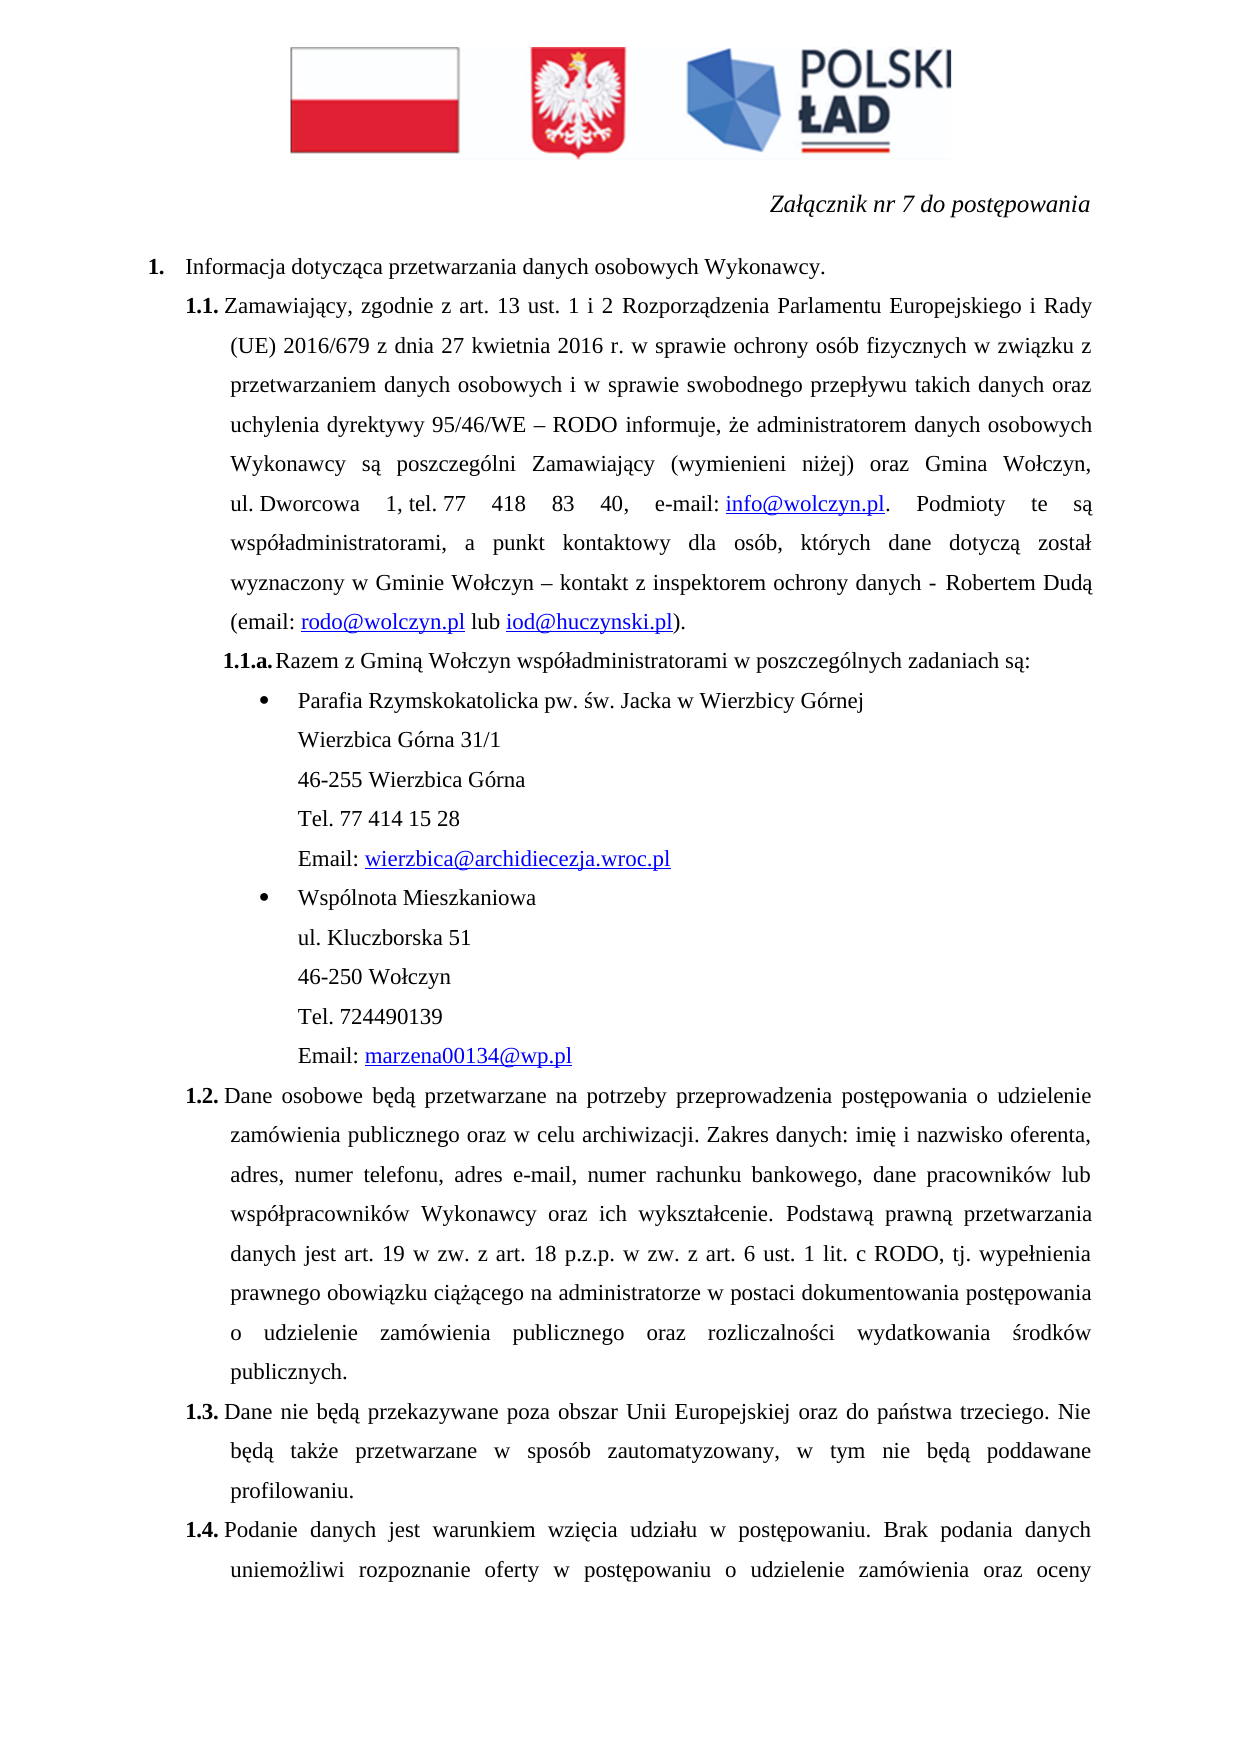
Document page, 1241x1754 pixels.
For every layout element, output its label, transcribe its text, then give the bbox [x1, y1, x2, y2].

list 46-250 Wołczyn [298, 963, 1093, 990]
list Tel. 77 414 15 28 [298, 806, 1093, 832]
list Zamawiający, zgodnie z art. 13 ust. 1 i 2 Rozporządzenia Parlamentu Europejskiego i Rady (UE) 2016/679 z dnia 27 kwietnia 2016 r. w sprawie ochrony osób fizycznych w związku z przetwarzaniem danych osobowych i w sprawie swobodnego przepływu takich danych oraz uchylenia dyrektywy 95/46/WE – RODO informuje, że administratorem danych osobowych Wykonawcy są poszczególni Zamawiający (wymienieni niżej) oraz Gmina Wołczyn, ul. Dworcowa 1, tel. 77 418 83 40, e-mail: info@wolczyn.pl. Podmioty te są współadministratorami, a punkt kontaktowy dla osób, których dane dotyczą został wyznaczony w Gminie Wołczyn – kontakt z inspektorem ochrony danych - Robertem Dudą (email: rodo@wolczyn.pl lub iod@huczynski.pl). [185, 292, 1093, 634]
list Wierzbica Górna 31/1 [298, 727, 1093, 753]
list ul. Kluczborska 51 [298, 924, 1093, 950]
list Email: marzena00134@wp.pl [298, 1042, 1093, 1069]
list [185, 1516, 1093, 1582]
list 46-255 Wierzbica Górna [298, 766, 1093, 792]
list Tel. 724490139 [298, 1003, 1093, 1029]
list Email: wierzbica@archidiecezja.wroc.pl [298, 845, 1093, 871]
list Parafia Rzymskokatolicka pw. św. Jacka w Wierzbicy Górnej [260, 687, 1093, 713]
picture [289, 47, 952, 161]
list Dane nie będą przekazywane poza obszar Unii Europejskiej oraz do państwa trzeciego. Nie będą także przetwarzane w sposób zautomatyzowany, w tym nie będą poddawane profilowaniu. [185, 1398, 1093, 1503]
list Razem z Gminą Wołczyn współadministratorami w poszczególnych zadaniach są: [223, 648, 1093, 674]
list Dane osobowe będą przetwarzane na potrzeby przeprowadzenia postępowania o udzielenie zamówienia publicznego oraz w celu archiwizacji. Zakres danych: imię i nazwisko oferenta, adres, numer telefonu, adres e-mail, numer rachunku bankowego, dane pracowników lub współpracowników Wykonawcy oraz ich wykształcenie. Podstawą prawną przetwarzania danych jest art. 19 w zw. z art. 18 p.z.p. w zw. z art. 6 ust. 1 lit. c RODO, tj. wypełnienia prawnego obowiązku ciążącego na administratorze w postaci dokumentowania postępowania o udzielenie zamówienia publicznego oraz rozliczalności wydatkowania środków publicznych. [185, 1082, 1093, 1384]
list Wspólnota Mieszkaniowa [260, 884, 1093, 911]
list Informacja dotycząca przetwarzania danych osobowych Wykonawcy. [148, 253, 1093, 279]
